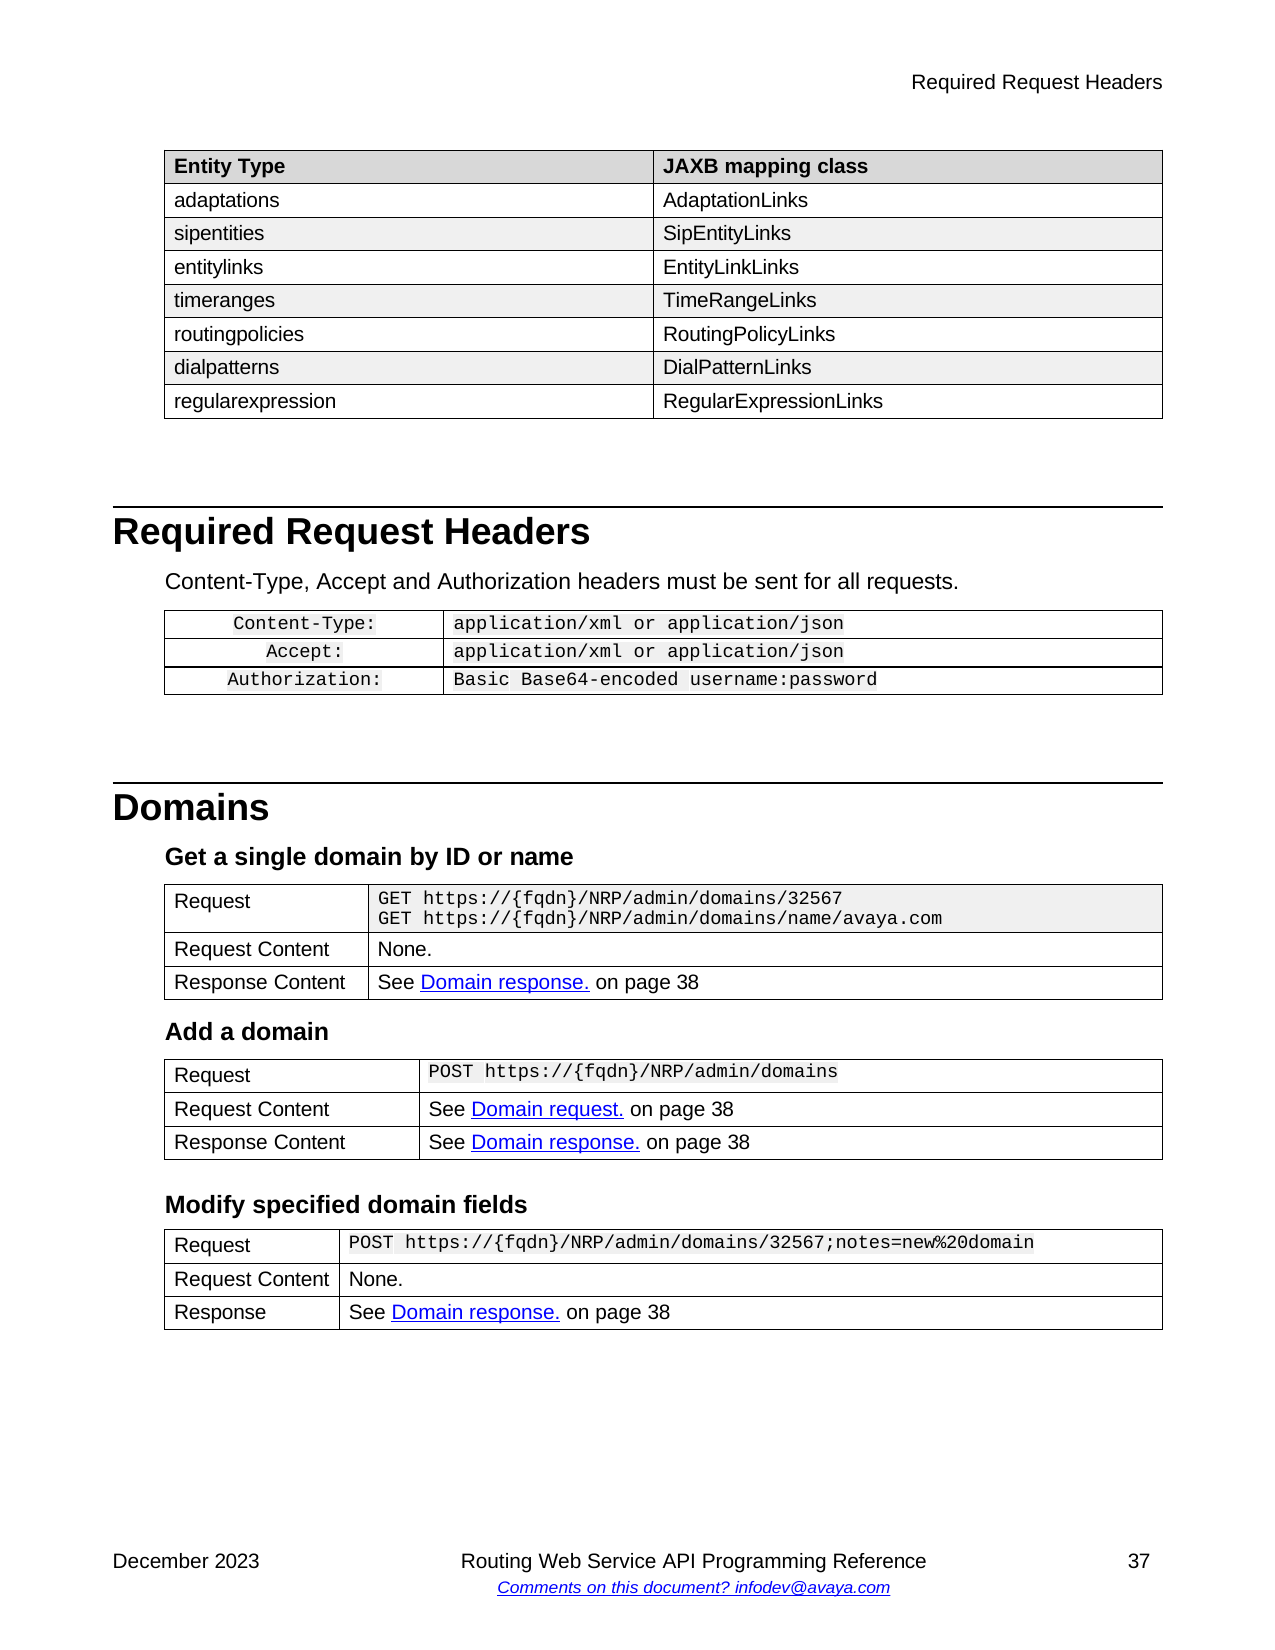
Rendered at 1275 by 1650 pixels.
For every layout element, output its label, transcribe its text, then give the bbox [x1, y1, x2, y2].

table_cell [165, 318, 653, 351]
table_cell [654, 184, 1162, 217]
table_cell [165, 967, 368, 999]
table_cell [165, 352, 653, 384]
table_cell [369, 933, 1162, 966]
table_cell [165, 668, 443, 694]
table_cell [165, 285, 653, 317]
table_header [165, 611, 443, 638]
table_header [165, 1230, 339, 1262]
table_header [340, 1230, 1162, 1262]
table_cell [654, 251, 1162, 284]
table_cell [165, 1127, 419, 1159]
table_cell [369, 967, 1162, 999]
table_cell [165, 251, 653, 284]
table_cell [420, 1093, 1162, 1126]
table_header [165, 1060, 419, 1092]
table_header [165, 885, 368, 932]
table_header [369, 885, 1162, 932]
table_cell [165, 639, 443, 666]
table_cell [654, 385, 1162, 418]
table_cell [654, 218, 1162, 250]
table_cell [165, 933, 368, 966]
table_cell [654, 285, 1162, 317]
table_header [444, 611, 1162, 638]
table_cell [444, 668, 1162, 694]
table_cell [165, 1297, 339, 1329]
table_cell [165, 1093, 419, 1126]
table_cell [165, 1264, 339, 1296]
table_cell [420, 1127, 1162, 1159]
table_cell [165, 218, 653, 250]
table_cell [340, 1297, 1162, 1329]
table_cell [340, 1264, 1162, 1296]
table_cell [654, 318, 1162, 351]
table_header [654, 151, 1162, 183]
text Add a domain [164, 1017, 1254, 1045]
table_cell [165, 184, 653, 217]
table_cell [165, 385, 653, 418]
subtitle Domains [112, 785, 1254, 828]
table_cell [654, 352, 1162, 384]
text Required Request Headers [96, 70, 1163, 94]
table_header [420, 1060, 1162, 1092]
text Get a single domain by ID or name [164, 842, 1254, 871]
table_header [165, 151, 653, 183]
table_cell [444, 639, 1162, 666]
text Content-Type, Accept and Authorization headers must be sent for all requests. [164, 568, 1254, 595]
subtitle Required Request Headers [112, 509, 1254, 552]
text Modify specified domain fields [164, 1190, 1254, 1219]
